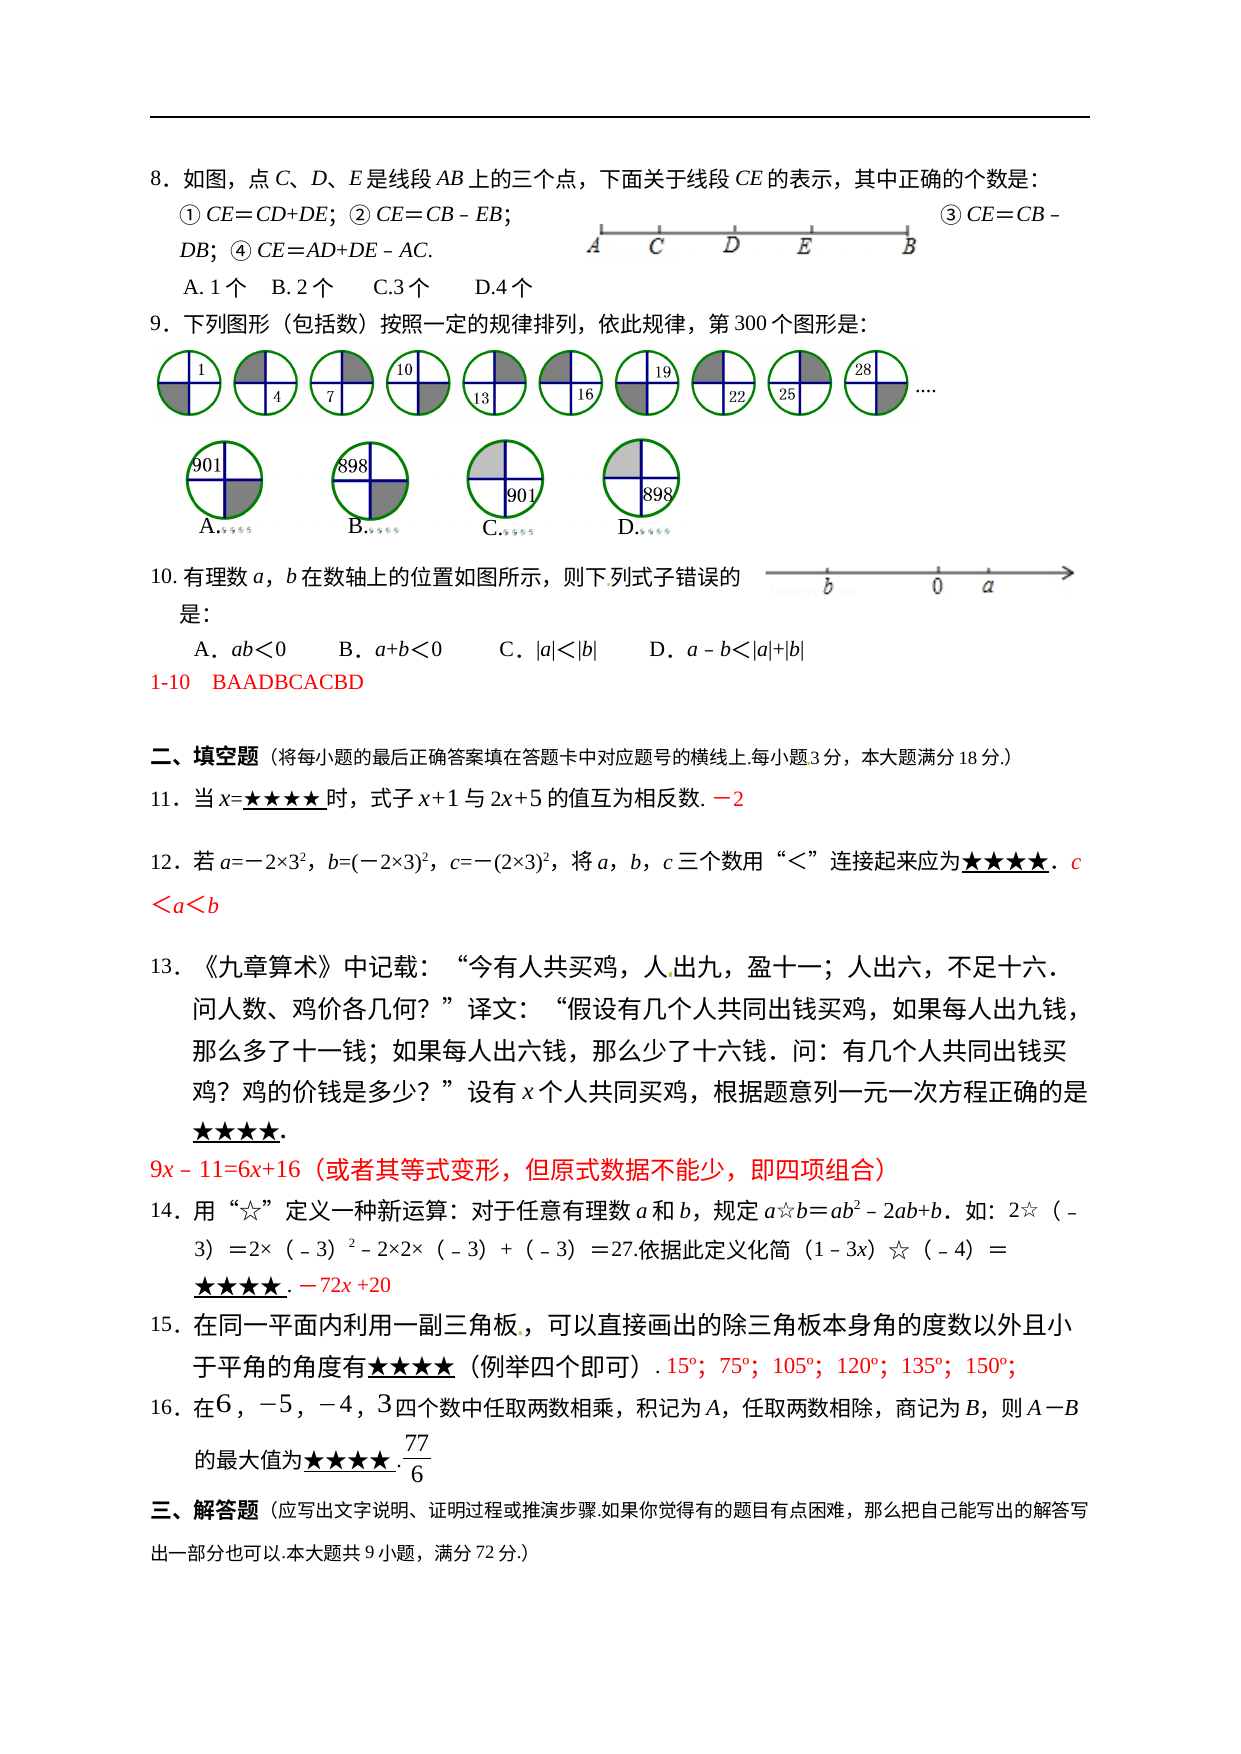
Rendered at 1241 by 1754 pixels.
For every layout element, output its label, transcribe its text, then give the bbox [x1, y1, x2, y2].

text 15．在同一平面内利用一副三角板，可以直接画出的除三角板本身角的度数以外且小于平角的角度有★★★★（例举四个即可）. 15º；75º；105º；120º；135º；150º； [150, 1305, 1090, 1383]
text A. 1个 B. 2个 C.3个 D.4个 [150, 271, 1090, 302]
text 11．当x=★★★★ 时，式子x+1与2x+5的值互为相反数. －2 [150, 778, 1090, 816]
text 9x﹣11=6x+16（或者其等式变形，但原式数据不能少，即四项组合） [150, 1150, 1090, 1186]
picture [177, 430, 688, 535]
text 二、填空题（将每小题的最后正确答案填在答题卡中对应题号的横线上.每小题3分，本大题满分18分.） [150, 736, 1090, 774]
picture [503, 529, 534, 536]
text 16．在，，，四个数中任取两数相乘，积记为A，任取两数相除，商记为B，则A－B的最大值为★★★★ . [150, 1389, 1090, 1489]
text 1-10 BAADBCACBD [150, 669, 1090, 694]
picture [622, 520, 630, 528]
text 13．《九章算术》中记载：“今有人共买鸡，人出九，盈十一；人出六，不足十六．问人数、鸡价各几何？”译文：“假设有几个人共同出钱买鸡，如果每人出九钱，那么多了十一钱；如果每人出六钱，那么少了十六钱．问：有几个人共同出钱买鸡？鸡的价钱是多少？”设有x个人共同买鸡，根据题意列一元一次方程正确的是★★★★. [150, 948, 1090, 1145]
text 8．如图，点C、D、E是线段AB上的三个点，下面关于线段CE的表示，其中正确的个数是：①CE＝CD+DE；②CE＝CB﹣EB；③CE＝CB﹣DB；④CE＝AD+DE﹣AC. [150, 162, 1090, 266]
text 10. 有理数a，b在数轴上的位置如图所示，则下列式子错误的是： [150, 560, 1090, 628]
picture [586, 224, 922, 259]
text 三、解答题（应写出文字说明、证明过程或推演步骤.如果你觉得有的题目有点困难，那么把自己能写出的解答写出一部分也可以.本大题共9小题，满分72分.） [150, 1493, 1090, 1566]
picture [150, 343, 915, 422]
text 14．用“☆”定义一种新运算：对于任意有理数a和b，规定a☆b＝ab2﹣2ab+b．如：2☆（﹣3）＝2×（﹣3）2﹣2×2×（﹣3）+（﹣3）＝27.依据此定义化简（1﹣3x）☆（﹣4）＝★★★★ . －72x +20 [150, 1192, 1090, 1301]
text 9．下列图形（包括数）按照一定的规律排列，依此规律，第300个图形是： [150, 307, 1090, 339]
text A．ab＜0 B．a+b＜0 C．|a|＜|b| D．a﹣b＜|a|+|b| [150, 633, 1090, 665]
picture [765, 566, 1075, 596]
text 12．若a=－2×32，b=(－2×3)2，c=－(2×3)2，将a，b，c三个数用“＜”连接起来应为★★★★．c＜a＜b [150, 841, 1090, 922]
